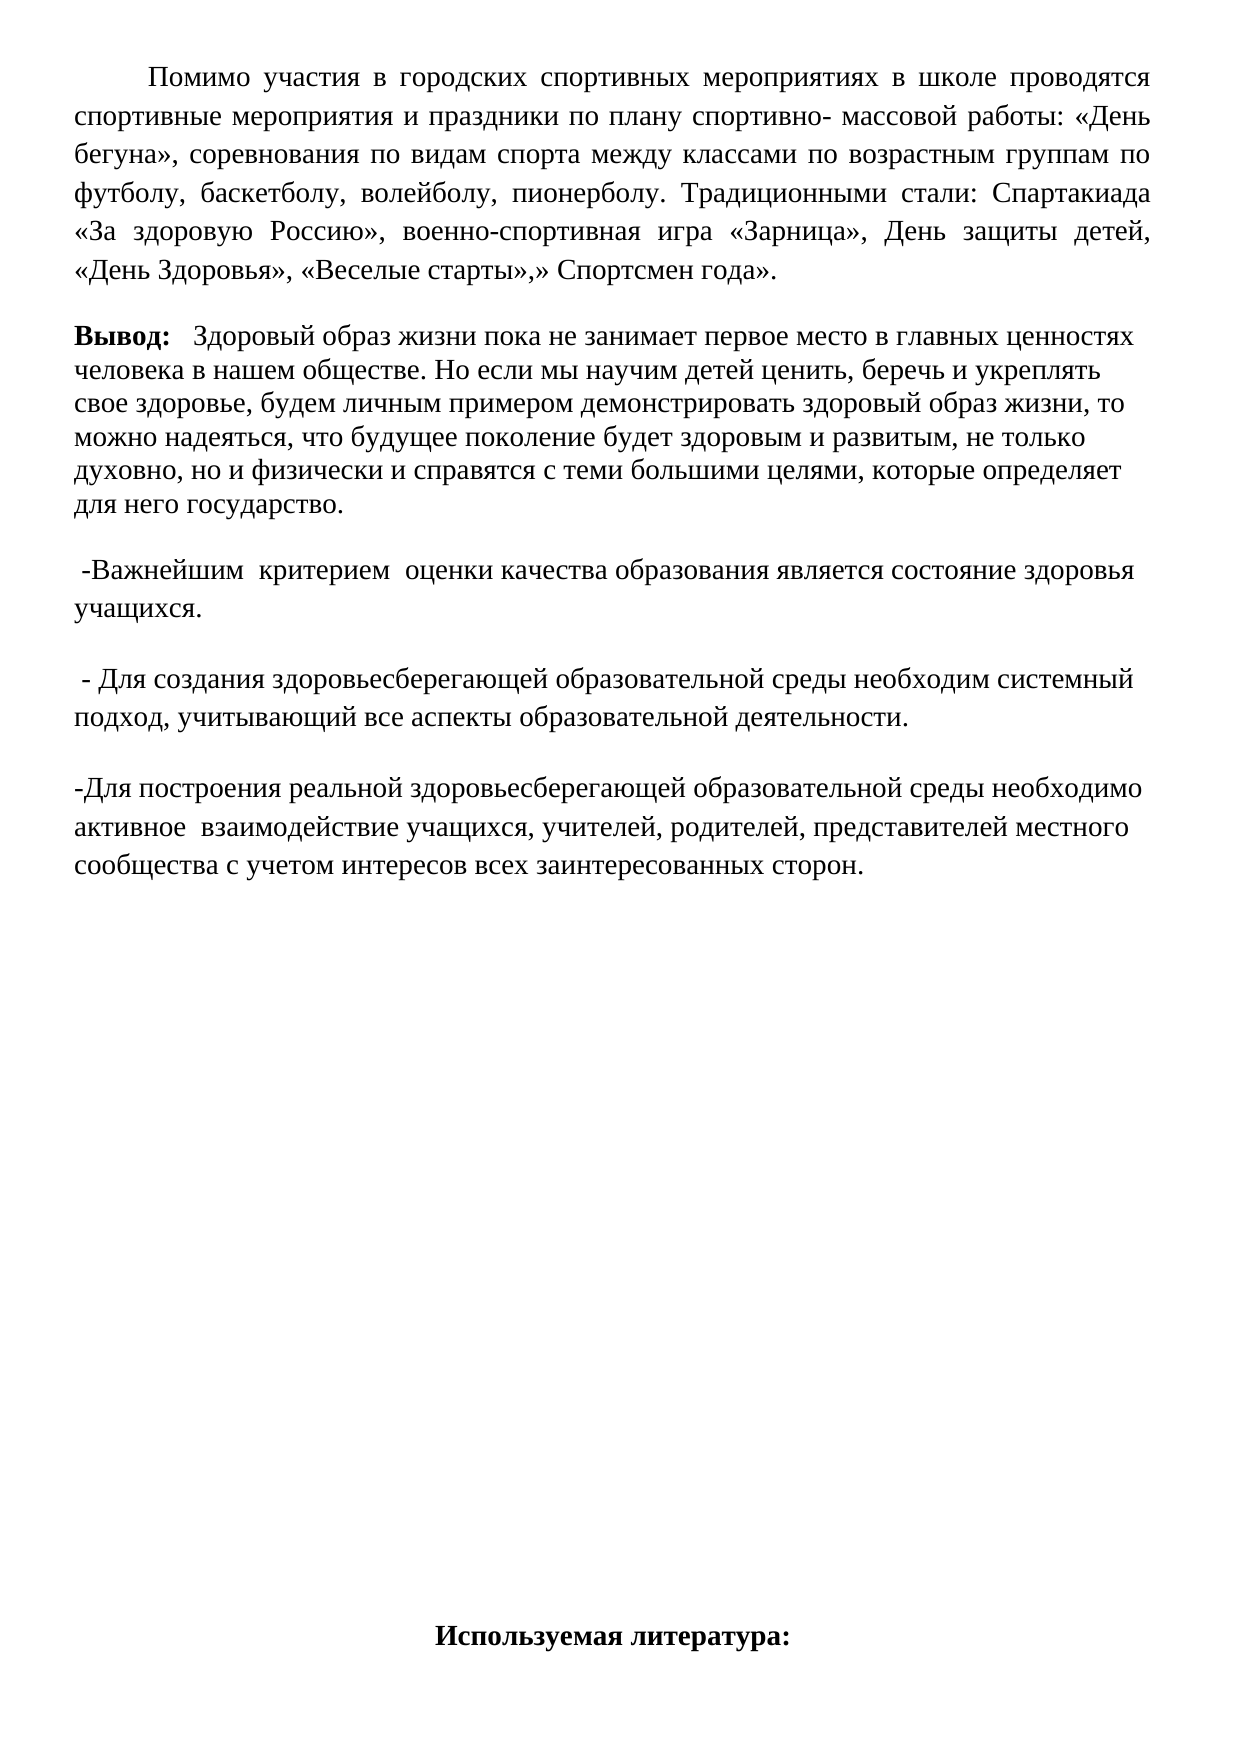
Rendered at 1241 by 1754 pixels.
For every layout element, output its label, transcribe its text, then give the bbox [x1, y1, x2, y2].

text -Важнейшим критерием оценки качества образования является состояние здоровья учащихся. [74, 552, 1152, 624]
text Используемая литература: [74, 1618, 1152, 1652]
text Вывод: Здоровый образ жизни пока не занимает первое место в главных ценностях человека в нашем обществе. Но если мы научим детей ценить, беречь и укреплять свое здоровье, будем личным примером демонстрировать здоровый образ жизни, то можно надеяться, что будущее поколение будет здоровым и развитым, не только духовно, но и физически и справятся с теми большими целями, которые определяет для него государство. [74, 318, 1152, 519]
text - Для создания здоровьесберегающей образовательной среды необходим системный подход, учитывающий все аспекты образовательной деятельности. [74, 661, 1152, 733]
text Помимо участия в городских спортивных мероприятиях в школе проводятся спортивные мероприятия и праздники по плану спортивно- массовой работы: «День бегуна», соревнования по видам спорта между классами по возрастным группам по футболу, баскетболу, волейболу, пионерболу. Традиционными стали: Спартакиада «За здоровую Россию», военно-спортивная игра «Зарница», День защиты детей, «День Здоровья», «Веселые старты»,» Спортсмен года». [74, 59, 1152, 285]
text -Для построения реальной здоровьесберегающей образовательной среды необходимо активное взаимодействие учащихся, учителей, родителей, представителей местного сообщества с учетом интересов всех заинтересованных сторон. [74, 770, 1152, 881]
